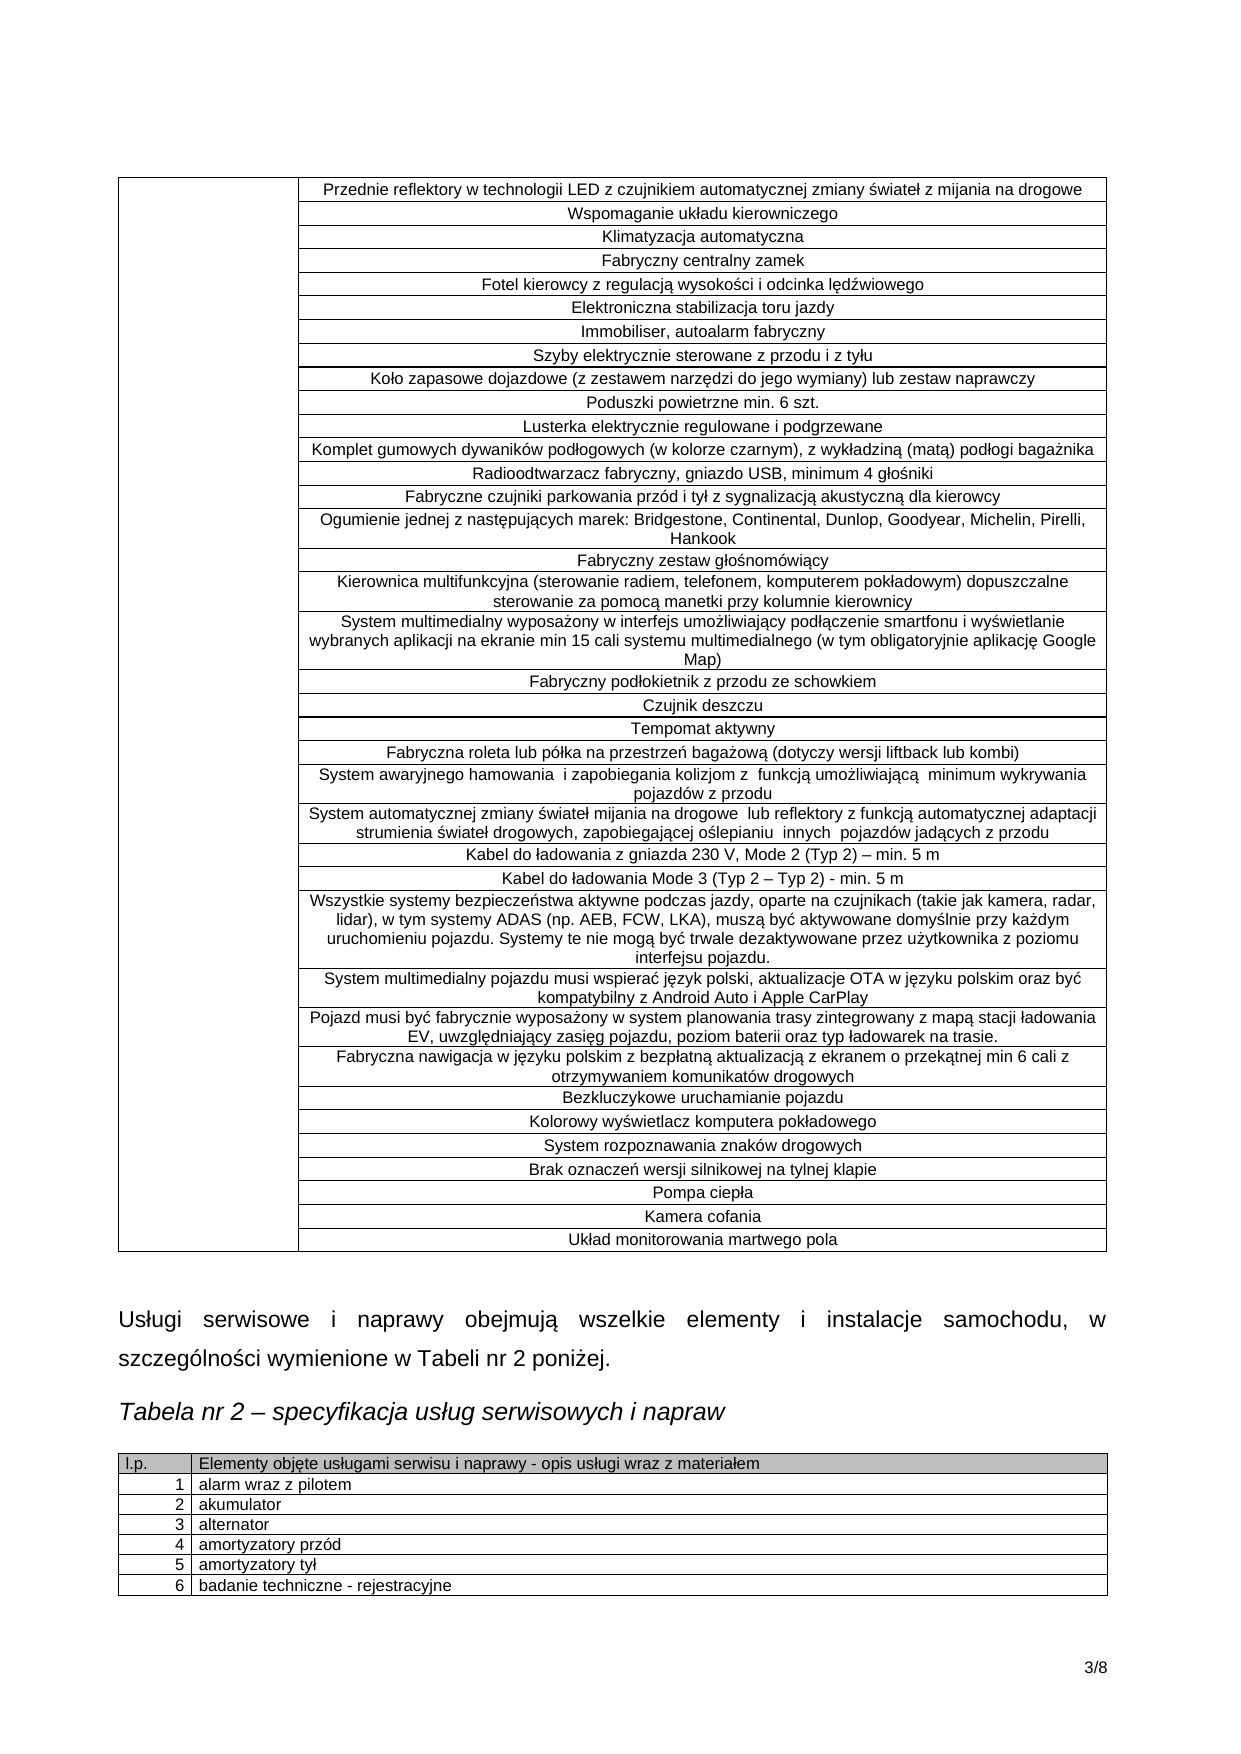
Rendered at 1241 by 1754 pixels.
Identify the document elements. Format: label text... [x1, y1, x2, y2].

table_cell Kierownica multifunkcyjna (sterowanie radiem, telefonem, komputerem pokładowym) dopuszczalne sterowanie za pomocą manetki przy kolumnie kierownicy [299, 572, 1106, 611]
table_cell Fabryczna nawigacja w języku polskim z bezpłatną aktualizacją z ekranem o przekątnej min 6 cali z otrzymywaniem komunikatów drogowych [299, 1047, 1106, 1086]
table_cell amortyzatory tył [192, 1555, 1107, 1574]
table_cell Brak oznaczeń wersji silnikowej na tylnej klapie [299, 1158, 1106, 1180]
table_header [192, 1454, 1107, 1473]
table_cell 2 [119, 1495, 191, 1514]
table_cell System awaryjnego hamowania i zapobiegania kolizjom z funkcją umożliwiającą minimum wykrywania pojazdów z przodu [299, 765, 1106, 803]
table_cell 1 [119, 1474, 191, 1493]
table_cell amortyzatory przód [192, 1535, 1107, 1554]
table_cell Wspomaganie układu kierowniczego [299, 202, 1106, 224]
table_cell Czujnik deszczu [299, 694, 1106, 716]
table_cell Fabryczne czujniki parkowania przód i tył z sygnalizacją akustyczną dla kierowcy [299, 486, 1106, 508]
table_cell 4 [119, 1535, 191, 1554]
table_cell Szyby elektrycznie sterowane z przodu i z tyłu [299, 344, 1106, 366]
table_cell Pompa ciepła [299, 1181, 1106, 1204]
table_cell Komplet gumowych dywaników podłogowych (w kolorze czarnym), z wykładziną (matą) podłogi bagażnika [299, 438, 1106, 461]
table_cell Klimatyzacja automatyczna [299, 226, 1106, 248]
table_cell Układ monitorowania martwego pola [299, 1229, 1106, 1251]
table_cell Lusterka elektrycznie regulowane i podgrzewane [299, 415, 1106, 437]
table_cell badanie techniczne - rejestracyjne [192, 1575, 1107, 1594]
table_cell 5 [119, 1555, 191, 1574]
table_cell Radioodtwarzacz fabryczny, gniazdo USB, minimum 4 głośniki [299, 462, 1106, 484]
table_cell Fabryczny centralny zamek [299, 249, 1106, 272]
table_cell Fabryczny zestaw głośnomówiący [299, 549, 1106, 571]
text Tabela nr 2 – specyfikacja usług serwisowych i napraw [118, 1397, 1107, 1426]
table_cell 6 [119, 1575, 191, 1594]
table_cell System automatycznej zmiany świateł mijania na drogowe lub reflektory z funkcją automatycznej adaptacji strumienia świateł drogowych, zapobiegającej oślepianiu innych pojazdów jadących z przodu [299, 804, 1106, 842]
table_cell Bezkluczykowe uruchamianie pojazdu [299, 1087, 1106, 1109]
table_cell Fabryczna roleta lub półka na przestrzeń bagażową (dotyczy wersji liftback lub kombi) [299, 741, 1106, 764]
table_header l.p. [119, 1454, 191, 1473]
table_cell Pojazd musi być fabrycznie wyposażony w system planowania trasy zintegrowany z mapą stacji ładowania EV, uwzględniający zasięg pojazdu, poziom baterii oraz typ ładowarek na trasie. [299, 1008, 1106, 1046]
table_cell alarm wraz z pilotem [192, 1474, 1107, 1493]
table_cell System multimedialny pojazdu musi wspierać język polski, aktualizacje OTA w języku polskim oraz być kompatybilny z Android Auto i Apple CarPlay [299, 969, 1106, 1007]
table_cell Fotel kierowcy z regulacją wysokości i odcinka lędźwiowego [299, 273, 1106, 295]
table_cell Kamera cofania [299, 1205, 1106, 1227]
table_cell Ogumienie jednej z następujących marek: Bridgestone, Continental, Dunlop, Goodyear, Michelin, Pirelli, Hankook [299, 509, 1106, 548]
table_cell 3 [119, 1515, 191, 1534]
table_cell Koło zapasowe dojazdowe (z zestawem narzędzi do jego wymiany) lub zestaw naprawczy [299, 368, 1106, 390]
table_cell System multimedialny wyposażony w interfejs umożliwiający podłączenie smartfonu i wyświetlanie wybranych aplikacji na ekranie min 15 cali systemu multimedialnego (w tym obligatoryjnie aplikację Google Map) [299, 612, 1106, 669]
table_cell Fabryczny podłokietnik z przodu ze schowkiem [299, 670, 1106, 693]
table_cell Tempomat aktywny [299, 718, 1106, 740]
text Usługi serwisowe i naprawy obejmują wszelkie elementy i instalacje samochodu, w szczególności wymienione w Tabeli nr 2 poniżej. [118, 1306, 1107, 1372]
table_cell [119, 178, 298, 1251]
table_cell alternator [192, 1515, 1107, 1534]
table_cell System rozpoznawania znaków drogowych [299, 1134, 1106, 1157]
table_cell Kabel do ładowania z gniazda 230 V, Mode 2 (Typ 2) – min. 5 m [299, 844, 1106, 866]
table_cell Kolorowy wyświetlacz komputera pokładowego [299, 1110, 1106, 1133]
table_cell Immobiliser, autoalarm fabryczny [299, 320, 1106, 343]
table_cell Wszystkie systemy bezpieczeństwa aktywne podczas jazdy, oparte na czujnikach (takie jak kamera, radar, lidar), w tym systemy ADAS (np. AEB, FCW, LKA), muszą być aktywowane domyślnie przy każdym uruchomieniu pojazdu. Systemy te nie mogą być trwale dezaktywowane przez użytkownika z poziomu interfejsu pojazdu. [299, 891, 1106, 967]
table_cell Przednie reflektory w technologii LED z czujnikiem automatycznej zmiany świateł z mijania na drogowe [299, 178, 1106, 201]
table_cell Kabel do ładowania Mode 3 (Typ 2 – Typ 2) - min. 5 m [299, 867, 1106, 890]
table_cell Elektroniczna stabilizacja toru jazdy [299, 296, 1106, 319]
table_cell akumulator [192, 1495, 1107, 1514]
table_cell Poduszki powietrzne min. 6 szt. [299, 391, 1106, 414]
